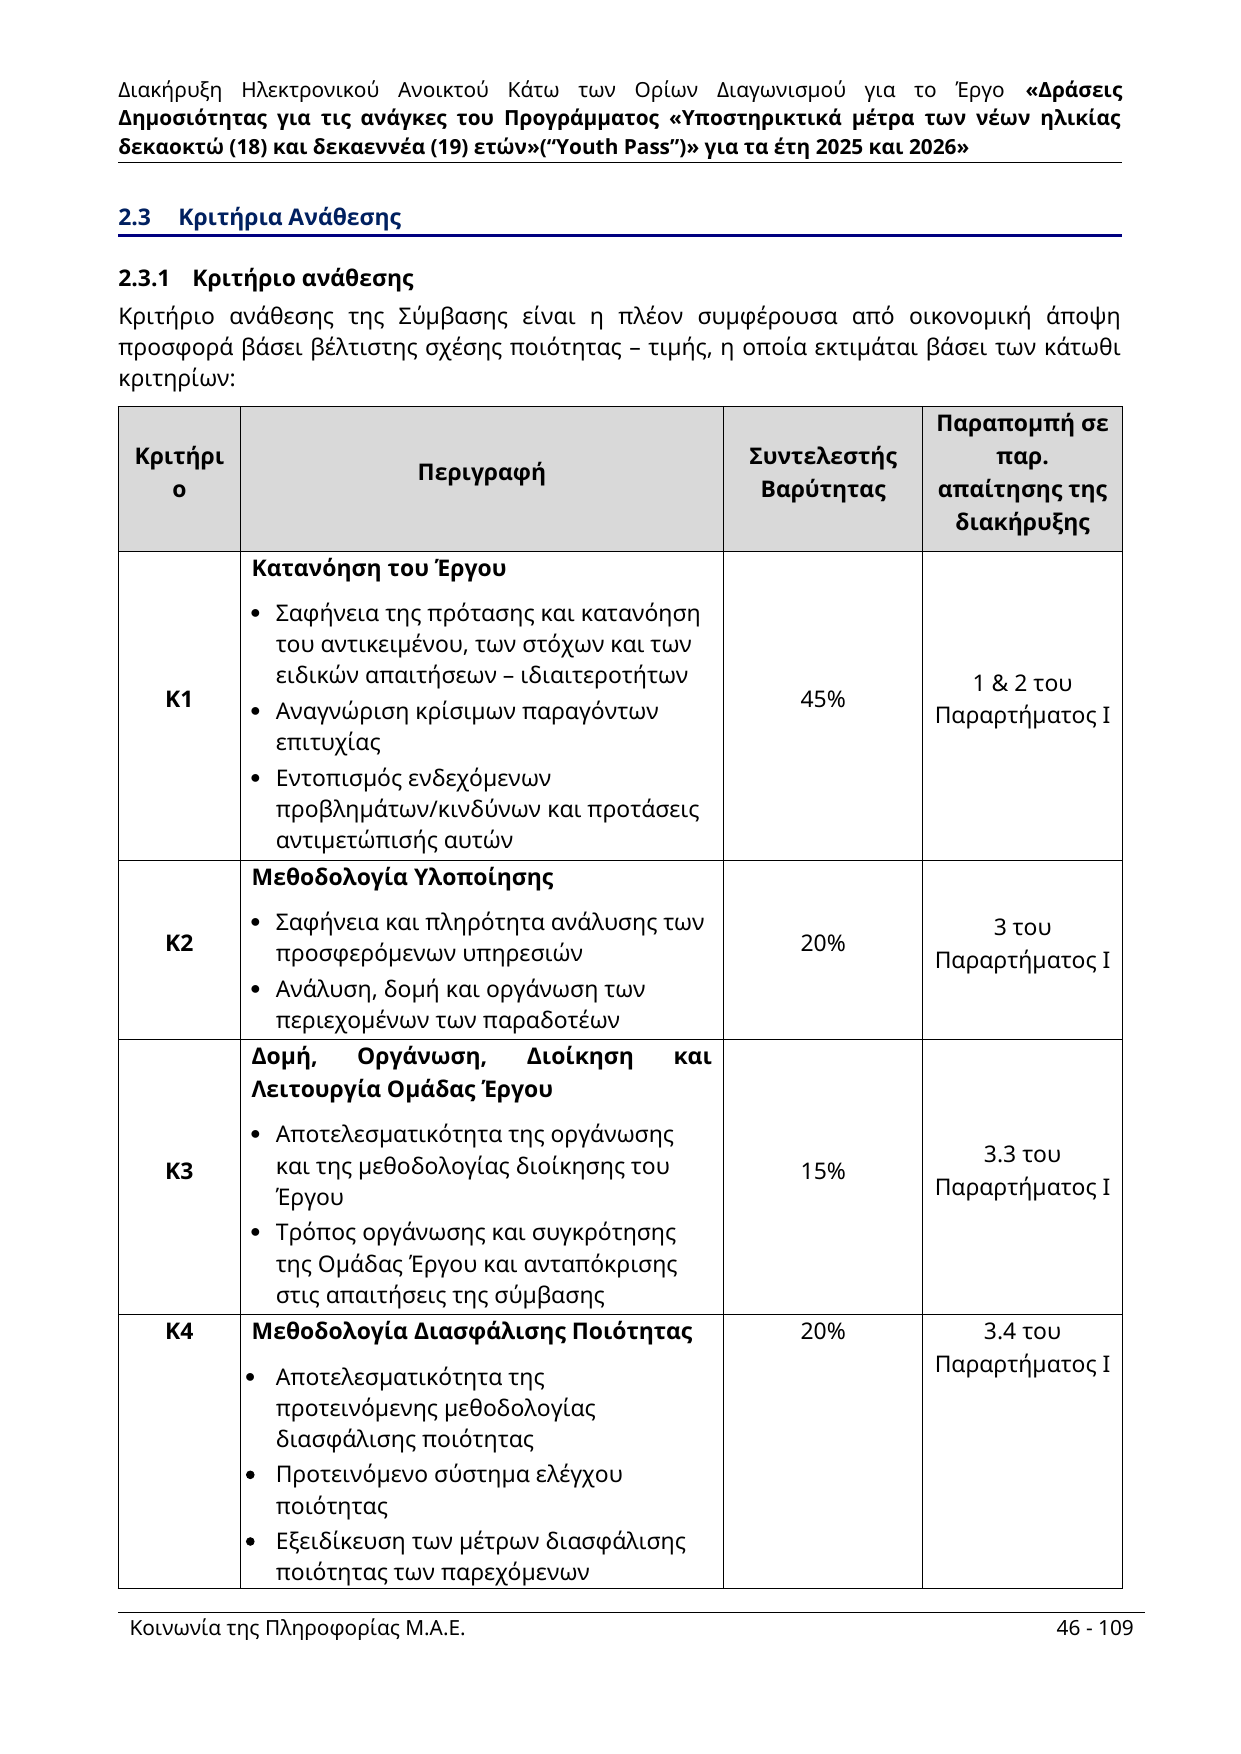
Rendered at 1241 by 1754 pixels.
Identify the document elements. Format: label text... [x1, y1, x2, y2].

table_cell Κ1 [119, 552, 240, 859]
table_cell Κατανόηση του Έργου Σαφήνεια της πρότασης και κατανόηση του αντικειμένου, των στόχων και των ειδικών απαιτήσεων – ιδιαιτεροτήτων Αναγνώριση κρίσιμων παραγόντων επιτυχίας Εντοπισμός ενδεχόμενων προβλημάτων/κινδύνων και προτάσεις αντιμετώπισής αυτών [241, 552, 723, 859]
table_header Κριτήριο [119, 407, 240, 551]
table_cell Δομή, Οργάνωση, Διοίκηση και Λειτουργία Ομάδας Έργου Αποτελεσματικότητα της οργάνωσης και της μεθοδολογίας διοίκησης του Έργου Τρόπος οργάνωσης και συγκρότησης της Ομάδας Έργου και ανταπόκρισης στις απαιτήσεις της σύμβασης [241, 1040, 723, 1314]
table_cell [241, 1315, 723, 1588]
table_cell 15% [724, 1040, 922, 1314]
table_cell 1 & 2 του Παραρτήματος Ι [923, 552, 1122, 859]
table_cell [923, 1315, 1122, 1588]
table_cell Κ4 [119, 1315, 240, 1588]
table_cell 3 του Παραρτήματος Ι [923, 861, 1122, 1039]
table_header Περιγραφή [241, 407, 723, 551]
table_header Παραπομπή σε παρ. απαίτησης της διακήρυξης [923, 407, 1122, 551]
table_header Συντελεστής Βαρύτητας [724, 407, 922, 551]
table_cell 20% [724, 1315, 922, 1588]
table_cell 3.3 του Παραρτήματος Ι [923, 1040, 1122, 1314]
table_cell 45% [724, 552, 922, 859]
table_cell Κ3 [119, 1040, 240, 1314]
table_cell Μεθοδολογία Υλοποίησης Σαφήνεια και πληρότητα ανάλυσης των προσφερόμενων υπηρεσιών Ανάλυση, δομή και οργάνωση των περιεχομένων των παραδοτέων [241, 861, 723, 1039]
table_cell Κ2 [119, 861, 240, 1039]
text Κριτήριο ανάθεσης της Σύμβασης είναι η πλέον συμφέρουσα από οικονομική άποψη προσφορά βάσει βέλτιστης σχέσης ποιότητας – τιμής, η οποία εκτιμάται βάσει των κάτωθι κριτηρίων: [118, 300, 1122, 394]
subtitle Κριτήριο ανάθεσης [118, 262, 1122, 294]
table_cell 20% [724, 861, 922, 1039]
subtitle Κριτήρια Ανάθεσης [118, 201, 1122, 234]
